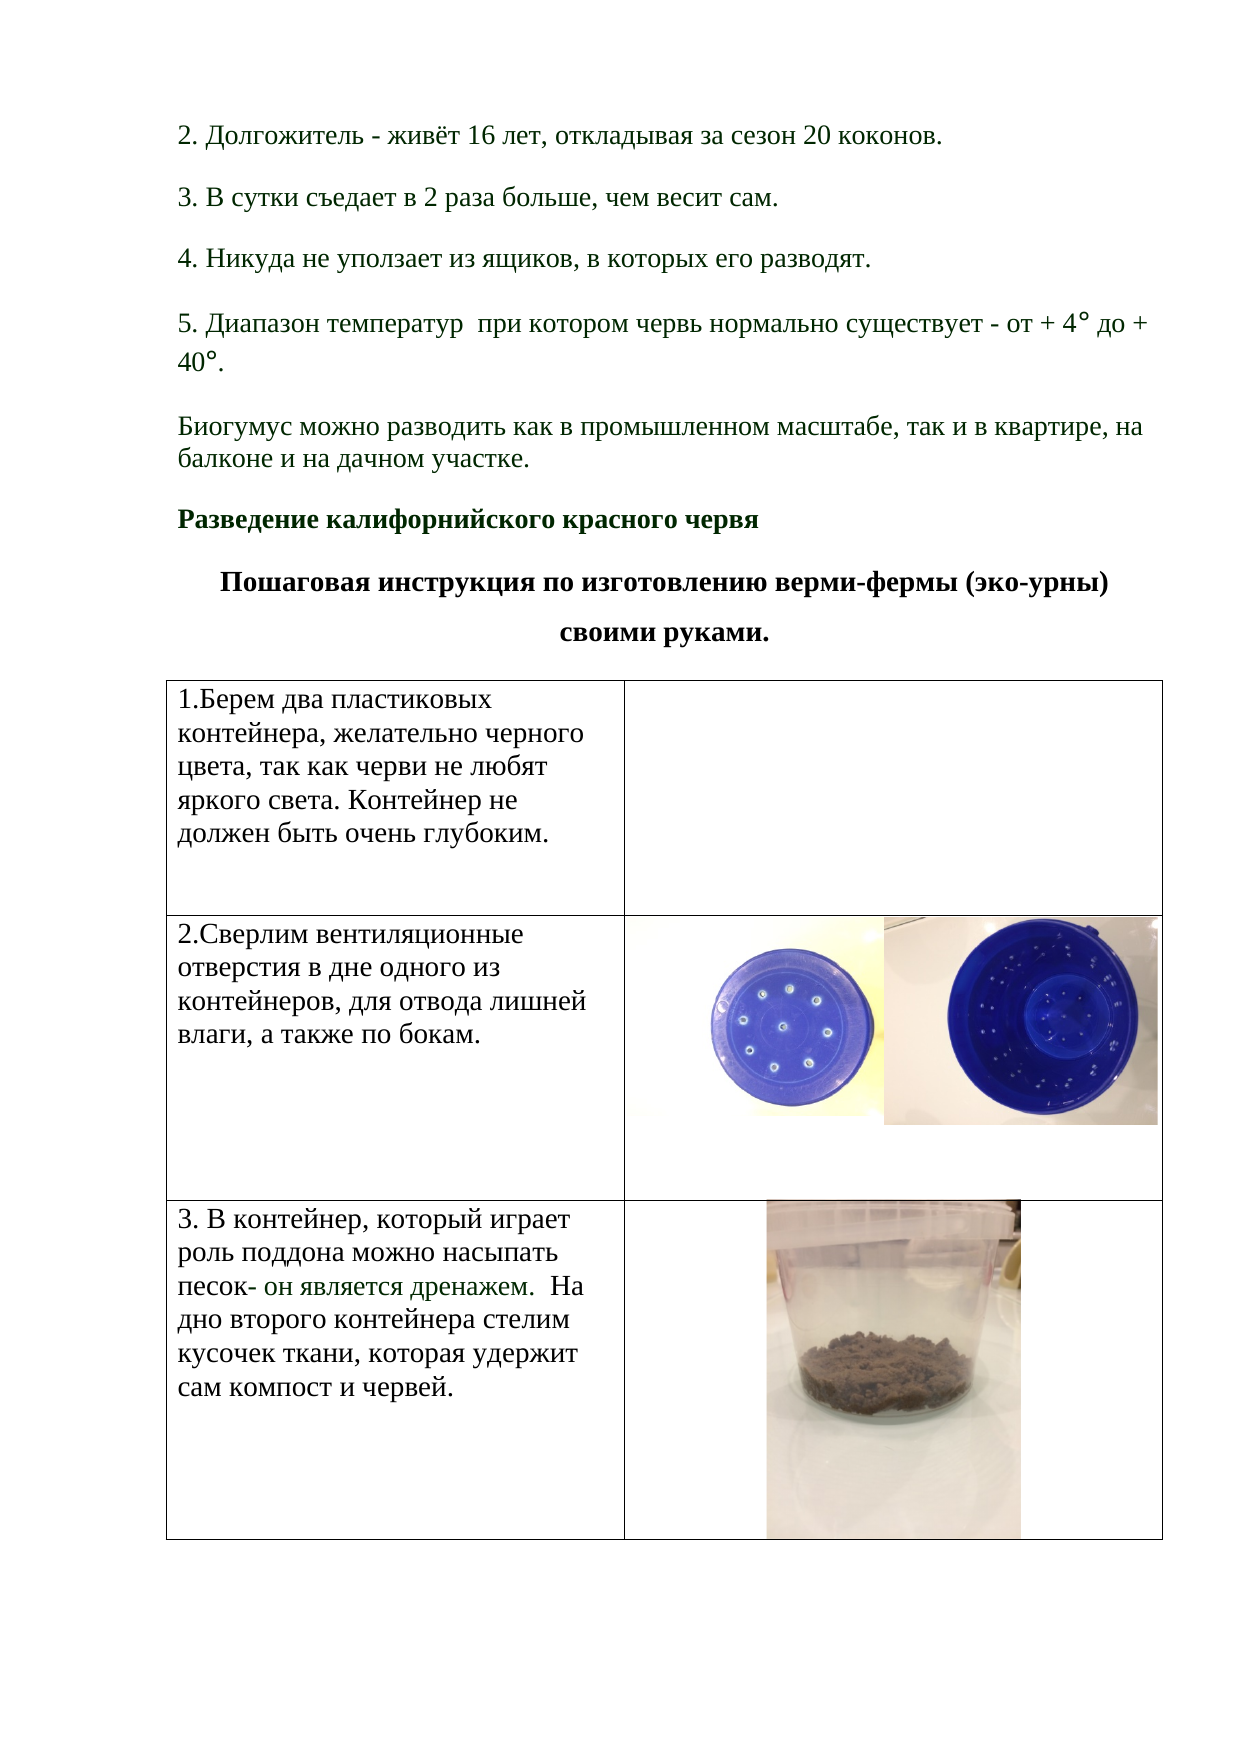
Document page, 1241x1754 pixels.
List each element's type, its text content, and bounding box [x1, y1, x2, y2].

table_cell [625, 916, 1162, 1200]
table_header [625, 681, 1162, 915]
table_cell 3. В контейнер, который играет роль поддона можно насыпать песок- он является дренажем. На дно второго контейнера стелим кусочек ткани, которая удержит сам компост и червей. [167, 1201, 624, 1539]
picture [625, 917, 1158, 1124]
text 2. Долгожитель - живёт 16 лет, откладывая за сезон 20 коконов. [177, 118, 1152, 151]
text 5. Диапазон температур при котором червь нормально существует - от + 4° до + 40°. [177, 303, 1152, 379]
text Биогумус можно разводить как в промышленном масштабе, так и в квартире, на балконе и на дачном участке. [177, 409, 1152, 473]
table_cell 2.Сверлим вентиляционные отверстия в дне одного из контейнеров, для отвода лишней влаги, а также по бокам. [167, 916, 624, 1200]
text 3. В сутки съедает в 2 раза больше, чем весит сам. [177, 180, 1152, 212]
text Разведение калифорнийского красного червя [177, 503, 1152, 535]
table_header 1.Берем два пластиковых контейнера, желательно черного цвета, так как черви не любят яркого света. Контейнер не должен быть очень глубоким. [167, 681, 624, 915]
table_cell [625, 1201, 1162, 1539]
text 4. Никуда не уползает из ящиков, в которых его разводят. [177, 241, 1152, 274]
text Пошаговая инструкция по изготовлению верми-фермы (эко-урны) своими руками. [177, 564, 1152, 648]
